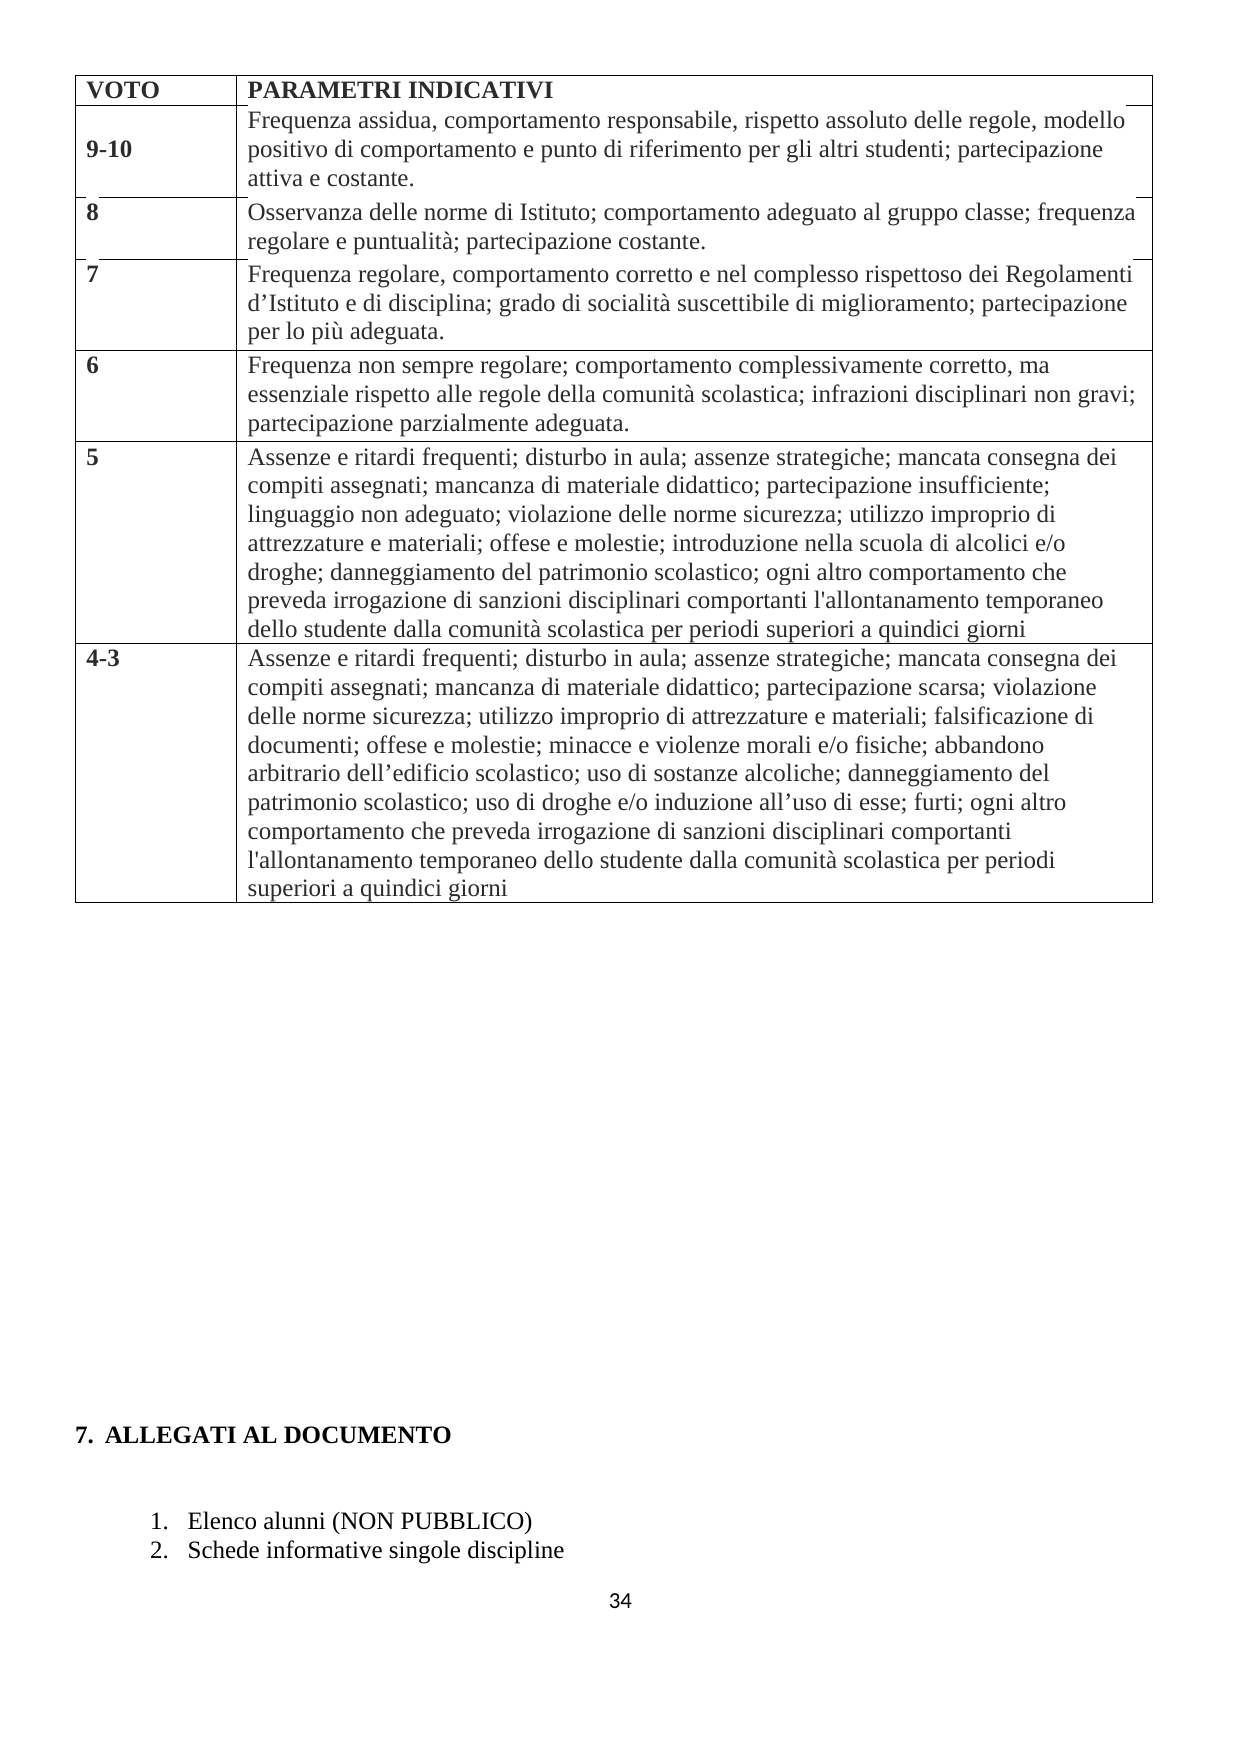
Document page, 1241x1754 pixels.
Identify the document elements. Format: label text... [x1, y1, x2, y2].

table_cell 5 [76, 442, 236, 643]
table_cell Assenze e ritardi frequenti; disturbo in aula; assenze strategiche; mancata consegna dei compiti assegnati; mancanza di materiale didattico; partecipazione scarsa; violazione delle norme sicurezza; utilizzo improprio di attrezzature e materiali; falsificazione di documenti; offese e molestie; minacce e violenze morali e/o fisiche; abbandono arbitrario dell’edificio scolastico; uso di sostanze alcoliche; danneggiamento del patrimonio scolastico; uso di droghe e/o induzione all’uso di esse; furti; ogni altro comportamento che preveda irrogazione di sanzioni disciplinari comportanti l'allontanamento temporaneo dello studente dalla comunità scolastica per periodi superiori a quindici giorni [237, 644, 1152, 902]
table_cell PARAMETRI INDICATIVI [237, 76, 1152, 105]
table_cell Frequenza assidua, comportamento responsabile, rispetto assoluto delle regole, modello positivo di comportamento e punto di riferimento per gli altri studenti; partecipazione attiva e costante. [237, 106, 1152, 196]
table_cell VOTO [76, 76, 236, 105]
table_cell 9-10 [76, 106, 236, 196]
table_cell Frequenza regolare, comportamento corretto e nel complesso rispettoso dei Regolamenti d’Istituto e di disciplina; grado di socialità suscettibile di miglioramento; partecipazione per lo più adeguata. [237, 260, 1152, 350]
list Elenco alunni (NON PUBBLICO) [150, 1506, 1165, 1535]
list Schede informative singole discipline [150, 1535, 1165, 1564]
table_cell 6 [76, 351, 236, 441]
table_cell 4-3 [76, 644, 236, 902]
table_cell Frequenza non sempre regolare; comportamento complessivamente corretto, ma essenziale rispetto alle regole della comunità scolastica; infrazioni disciplinari non gravi; partecipazione parzialmente adeguata. [237, 351, 1152, 441]
list ALLEGATI AL DOCUMENTO [75, 1420, 1165, 1449]
table_cell 8 [76, 198, 236, 258]
table_cell 7 [76, 260, 236, 350]
table_cell Osservanza delle norme di Istituto; comportamento adeguato al gruppo classe; frequenza regolare e puntualità; partecipazione costante. [237, 198, 1152, 258]
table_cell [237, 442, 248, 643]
